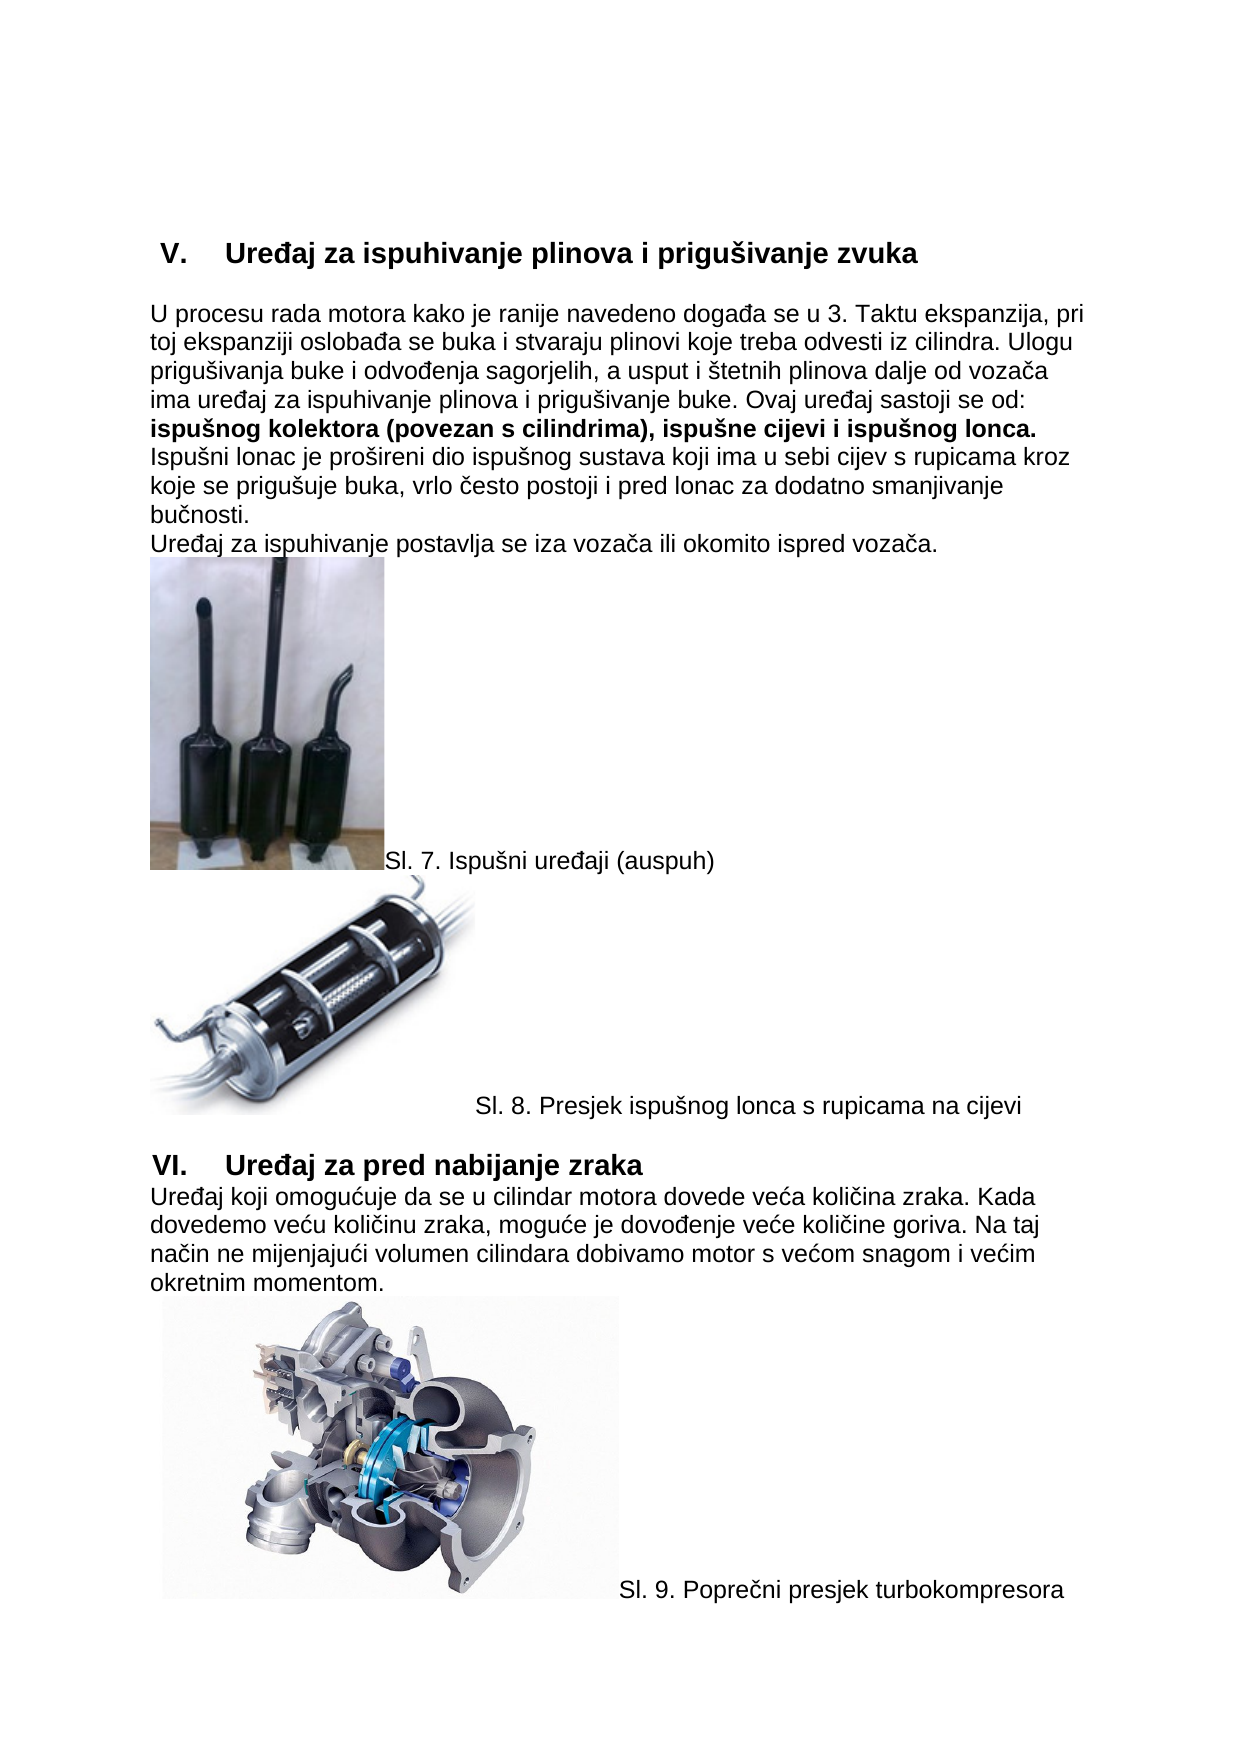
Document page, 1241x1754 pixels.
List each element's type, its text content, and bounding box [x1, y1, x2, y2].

text U procesu rada motora kako je ranije navedeno događa se u 3. Taktu ekspanzija, pri toj ekspanziji oslobađa se buka i stvaraju plinovi koje treba odvesti iz cilindra. Ulogu prigušivanja buke i odvođenja sagorjelih, a usput i štetnih plinova dalje od vozača ima uređaj za ispuhivanje plinova i prigušivanje buke. Ovaj uređaj sastoji se od: ispušnog kolektora (povezan s cilindrima), ispušne cijevi i ispušnog lonca. Ispušni lonac je prošireni dio ispušnog sustava koji ima u sebi cijev s rupicama kroz koje se prigušuje buka, vrlo često postoji i pred lonac za dodatno smanjivanje bučnosti. [150, 298, 1090, 528]
list Uređaj za pred nabijanje zraka [187, 1148, 1090, 1182]
picture [150, 1296, 619, 1599]
picture [150, 557, 385, 870]
picture [150, 875, 476, 1115]
text Uređaj koji omogućuje da se u cilindar motora dovede veća količina zraka. Kada dovedemo veću količinu zraka, moguće je dovođenje veće količine goriva. Na taj način ne mijenjajući volumen cilindara dobivamo motor s većom snagom i većim okretnim momentom. [150, 1182, 1090, 1297]
list Uređaj za ispuhivanje plinova i prigušivanje zvuka [187, 236, 1090, 270]
text Uređaj za ispuhivanje postavlja se iza vozača ili okomito ispred vozača. [150, 528, 1090, 557]
text Sl. 7. Ispušni uređaji (auspuh) [150, 557, 1090, 875]
